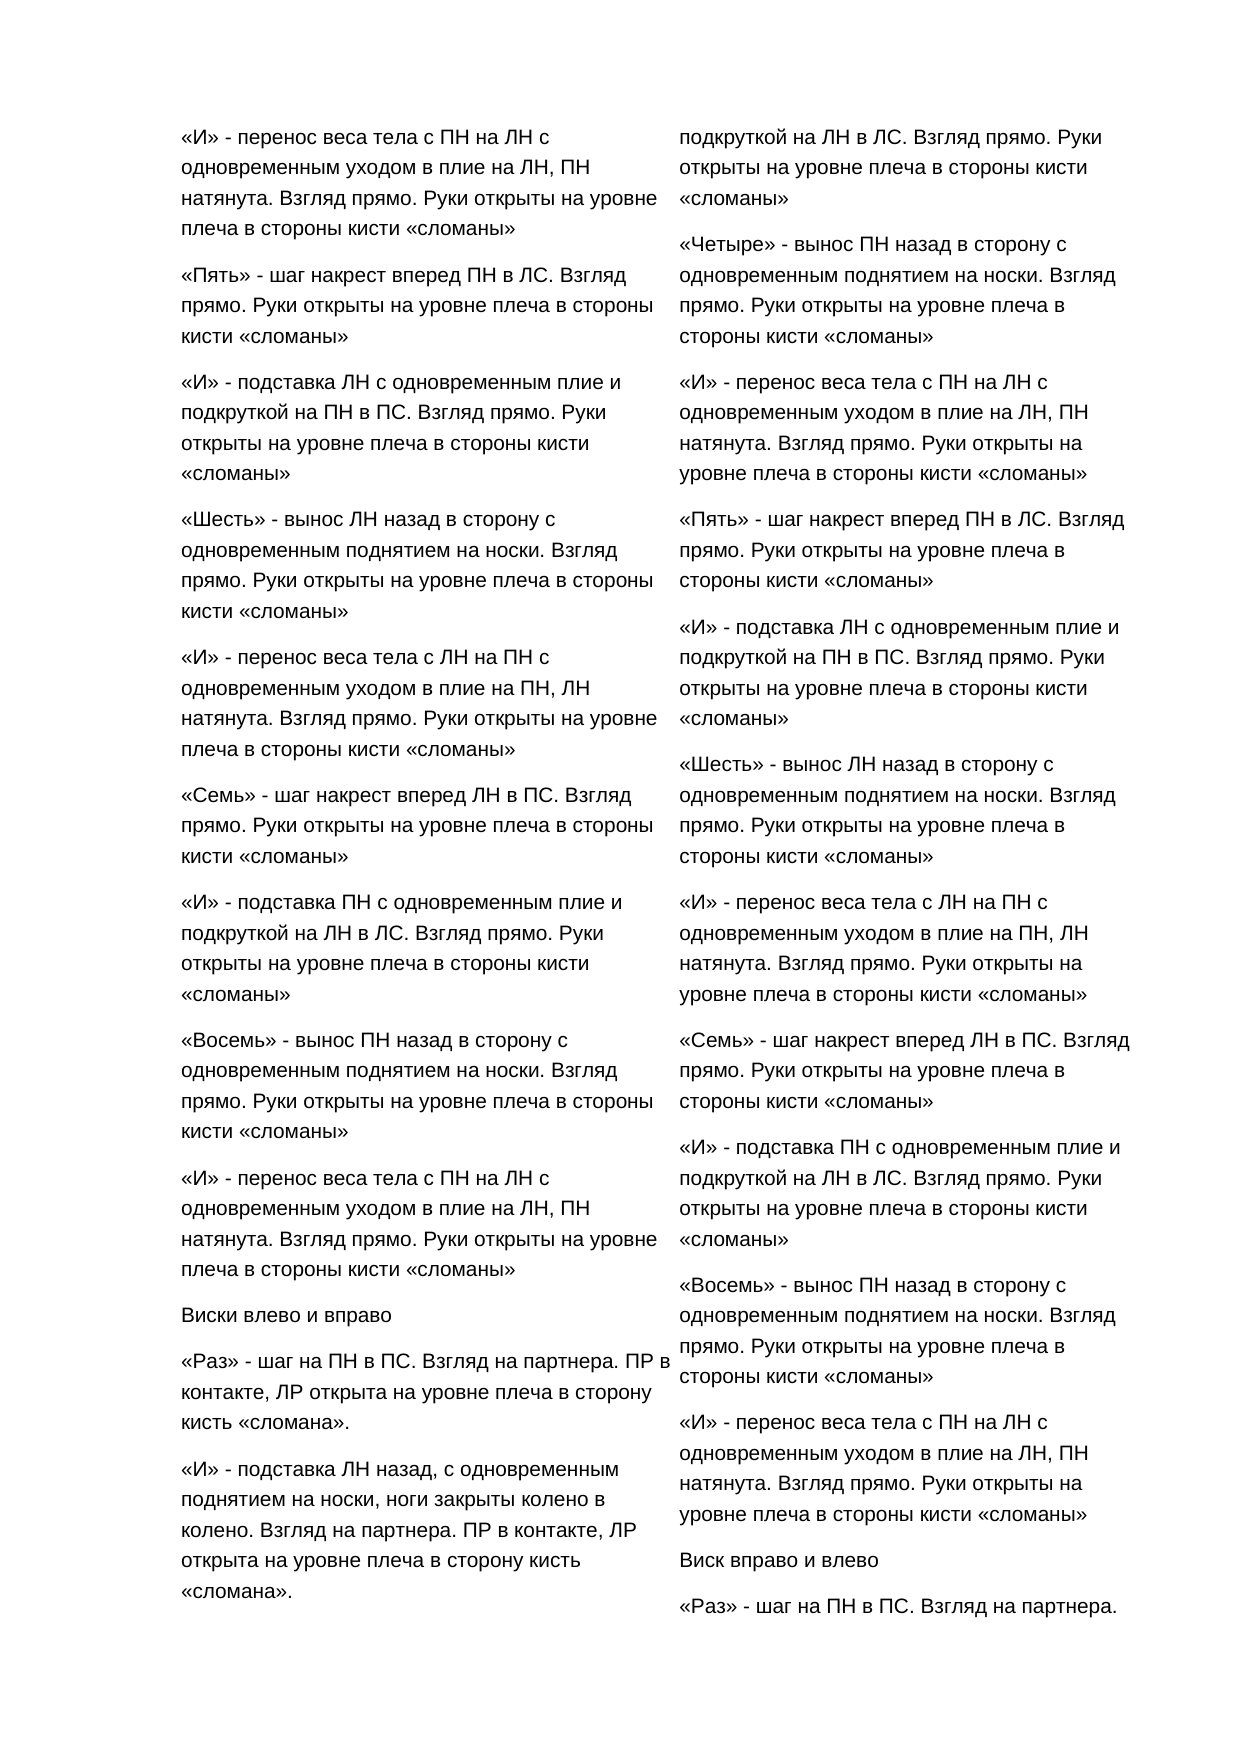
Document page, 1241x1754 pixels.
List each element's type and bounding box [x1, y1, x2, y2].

table_cell [679, 118, 1148, 1618]
table_cell [181, 118, 679, 1618]
